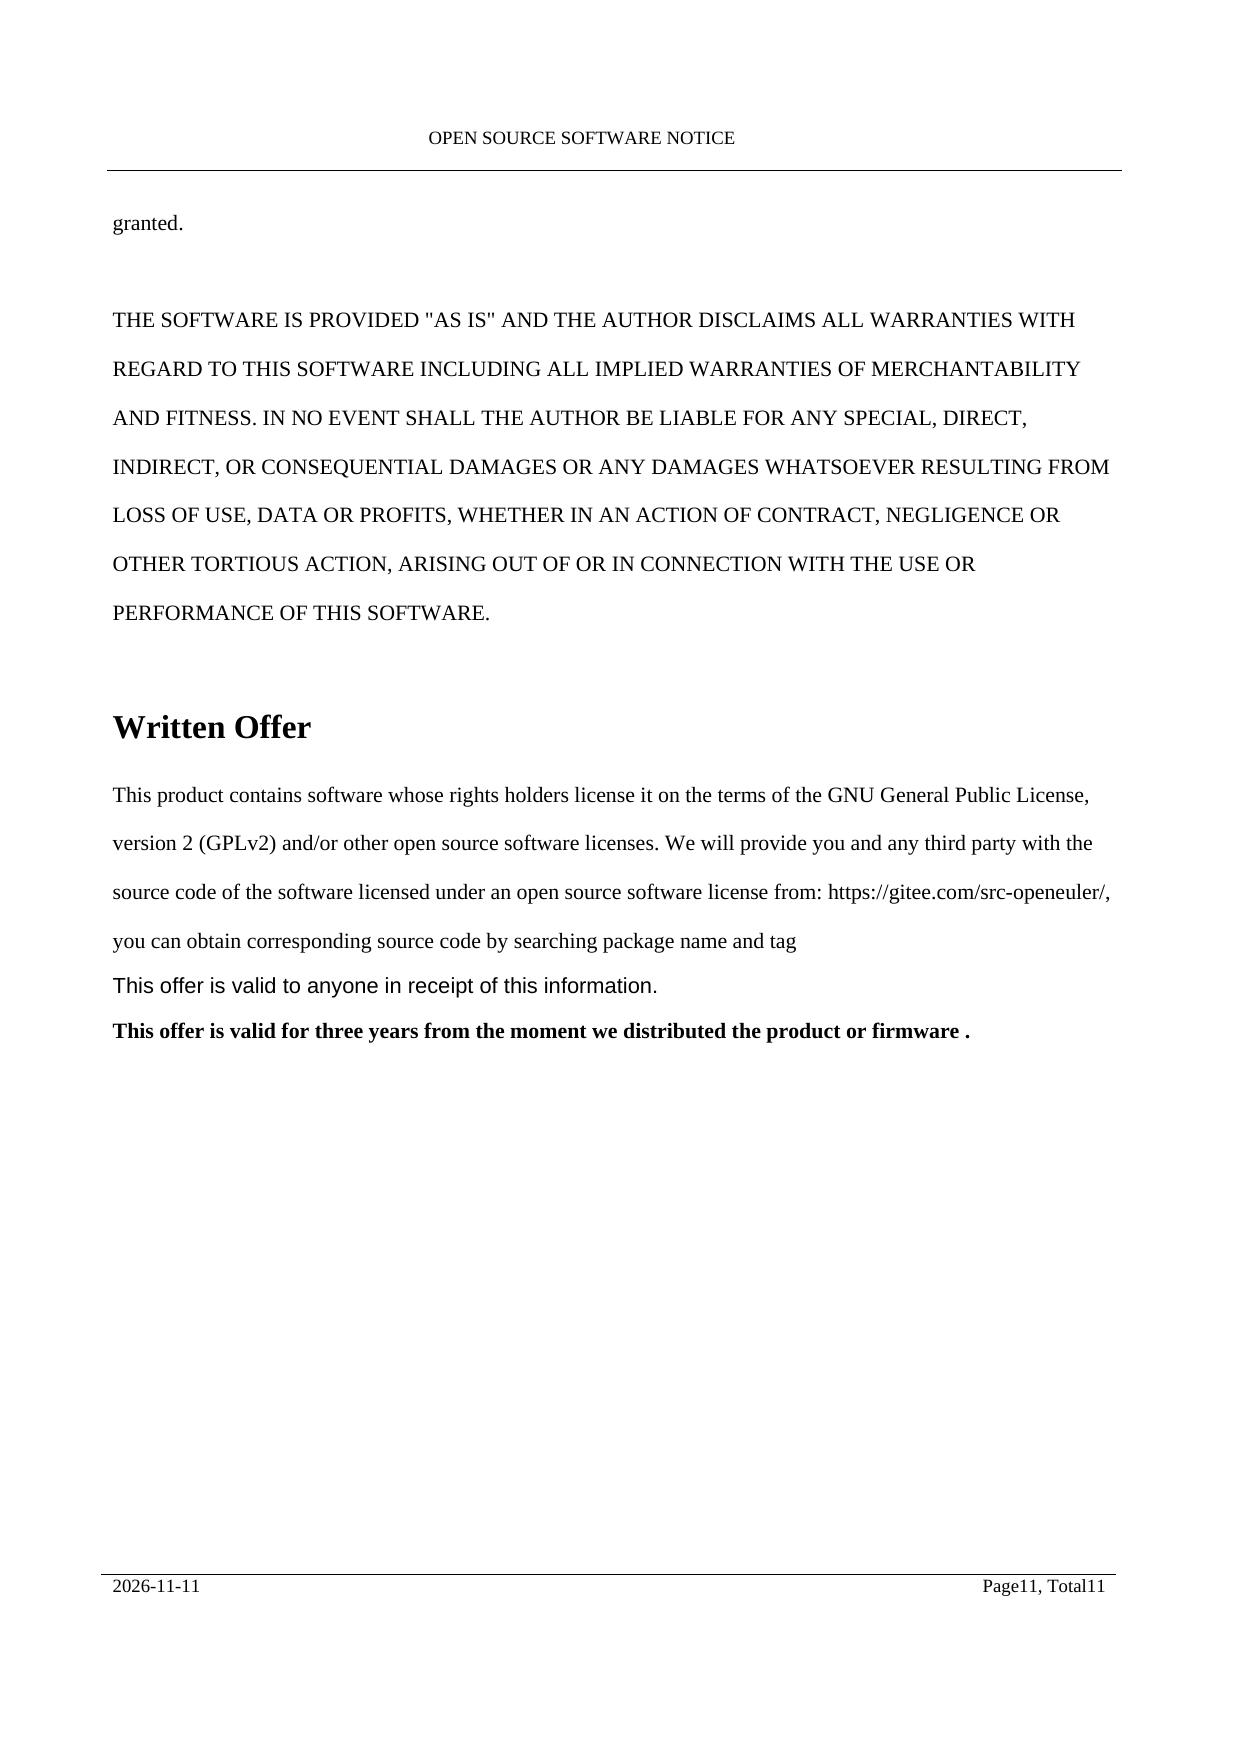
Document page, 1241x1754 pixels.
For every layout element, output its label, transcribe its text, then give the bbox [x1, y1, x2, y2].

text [112, 206, 1128, 678]
text This offer is valid to anyone in receipt of this information. [112, 969, 1128, 1002]
text This product contains software whose rights holders license it on the terms of the GNU General Public License, version 2 (GPLv2) and/or other open source software licenses. We will provide you and any third party with the source code of the software licensed under an open source software license from: https://gitee.com/src-openeuler/, you can obtain corresponding source code by searching package name and tag [112, 778, 1128, 957]
text This offer is valid for three years from the moment we distributed the product or firmware . [112, 1014, 1128, 1047]
text Written Offer [112, 694, 1128, 759]
